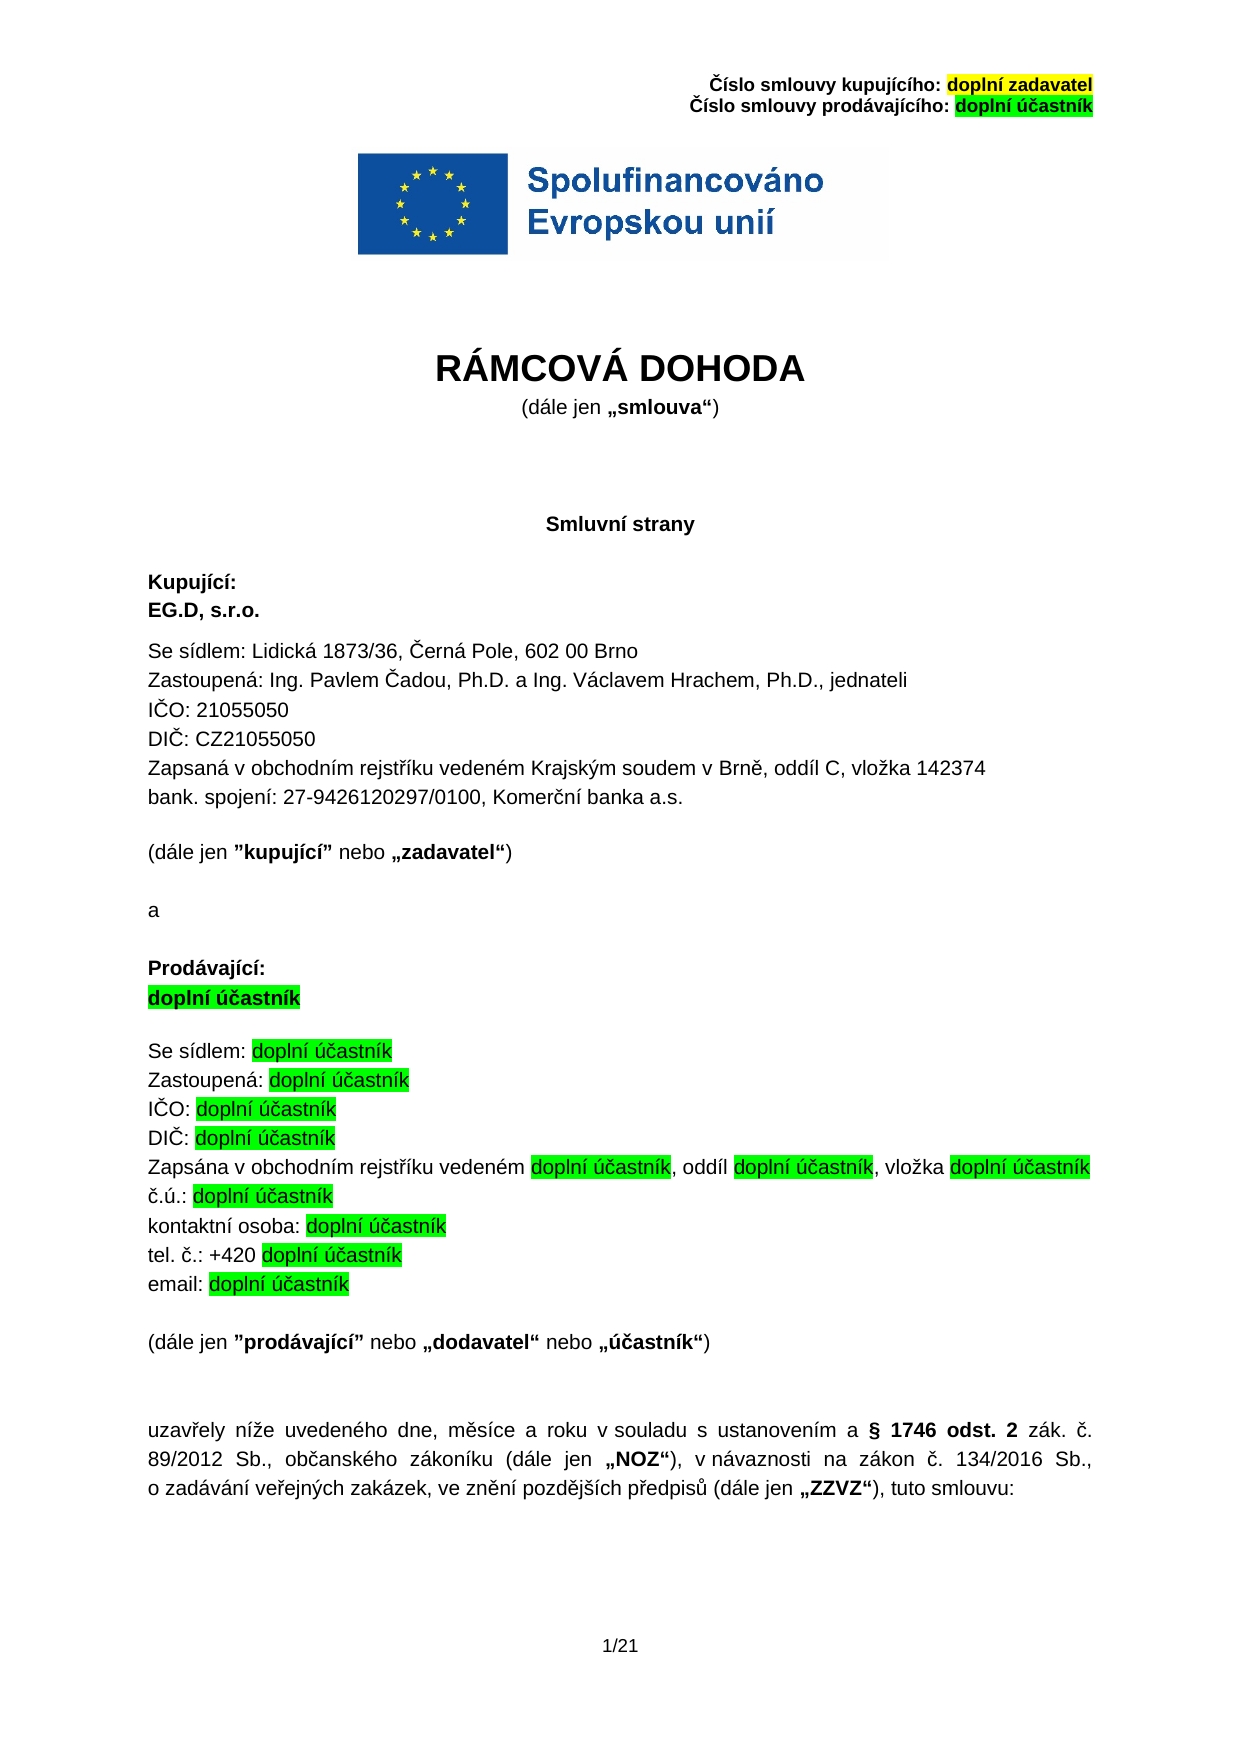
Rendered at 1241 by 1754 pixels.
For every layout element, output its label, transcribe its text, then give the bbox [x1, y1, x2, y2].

text kontaktní osoba: doplní účastník [148, 1208, 1093, 1237]
text Kupující: [148, 564, 1093, 594]
text (dále jen ”kupující” nebo „zadavatel“) [148, 834, 1093, 863]
text RÁMCOVÁ DOHODA [148, 346, 1093, 389]
text email: doplní účastník [148, 1267, 1093, 1296]
text Prodávající: [148, 951, 1093, 980]
text doplní účastník [148, 980, 1093, 1009]
text Zapsána v obchodním rejstříku vedeném doplní účastník, oddíl doplní účastník, vložka doplní účastník [148, 1150, 1093, 1179]
text Smluvní strany [148, 506, 1093, 535]
text Se sídlem: doplní účastník [148, 1033, 1093, 1062]
text bank. spojení: 27-9426120297/0100, Komerční banka a.s. [148, 781, 1093, 810]
picture [351, 147, 889, 261]
text Zapsaná v obchodním rejstříku vedeném Krajským soudem v Brně, oddíl C, vložka 142374 [148, 752, 1093, 781]
text (dále jen „smlouva“) [148, 389, 1093, 419]
text tel. č.: +420 doplní účastník [148, 1237, 1093, 1267]
text č.ú.: doplní účastník [148, 1179, 1093, 1208]
text EG.D, s.r.o. [148, 594, 1093, 623]
text DIČ: doplní účastník [148, 1121, 1093, 1150]
text Se sídlem: Lidická 1873/36, Černá Pole, 602 00 Brno [148, 635, 1093, 664]
text (dále jen ”prodávající” nebo „dodavatel“ nebo „účastník“) [148, 1325, 1093, 1354]
text Zastoupená: doplní účastník [148, 1062, 1093, 1092]
text DIČ: CZ21055050 [148, 723, 1093, 752]
text IČO: 21055050 [148, 694, 1093, 723]
text Zastoupená: Ing. Pavlem Čadou, Ph.D. a Ing. Václavem Hrachem, Ph.D., jednateli [148, 664, 1093, 694]
text uzavřely níže uvedeného dne, měsíce a roku v souladu s ustanovením a § 1746 odst. 2 zák. č. 89/2012 Sb., občanského zákoníku (dále jen „NOZ“), v návaznosti na zákon č. 134/2016 Sb., o zadávání veřejných zakázek, ve znění pozdějších předpisů (dále jen „ZZVZ“), tuto smlouvu: [148, 1412, 1093, 1500]
text IČO: doplní účastník [148, 1092, 1093, 1121]
text a [148, 893, 1093, 922]
